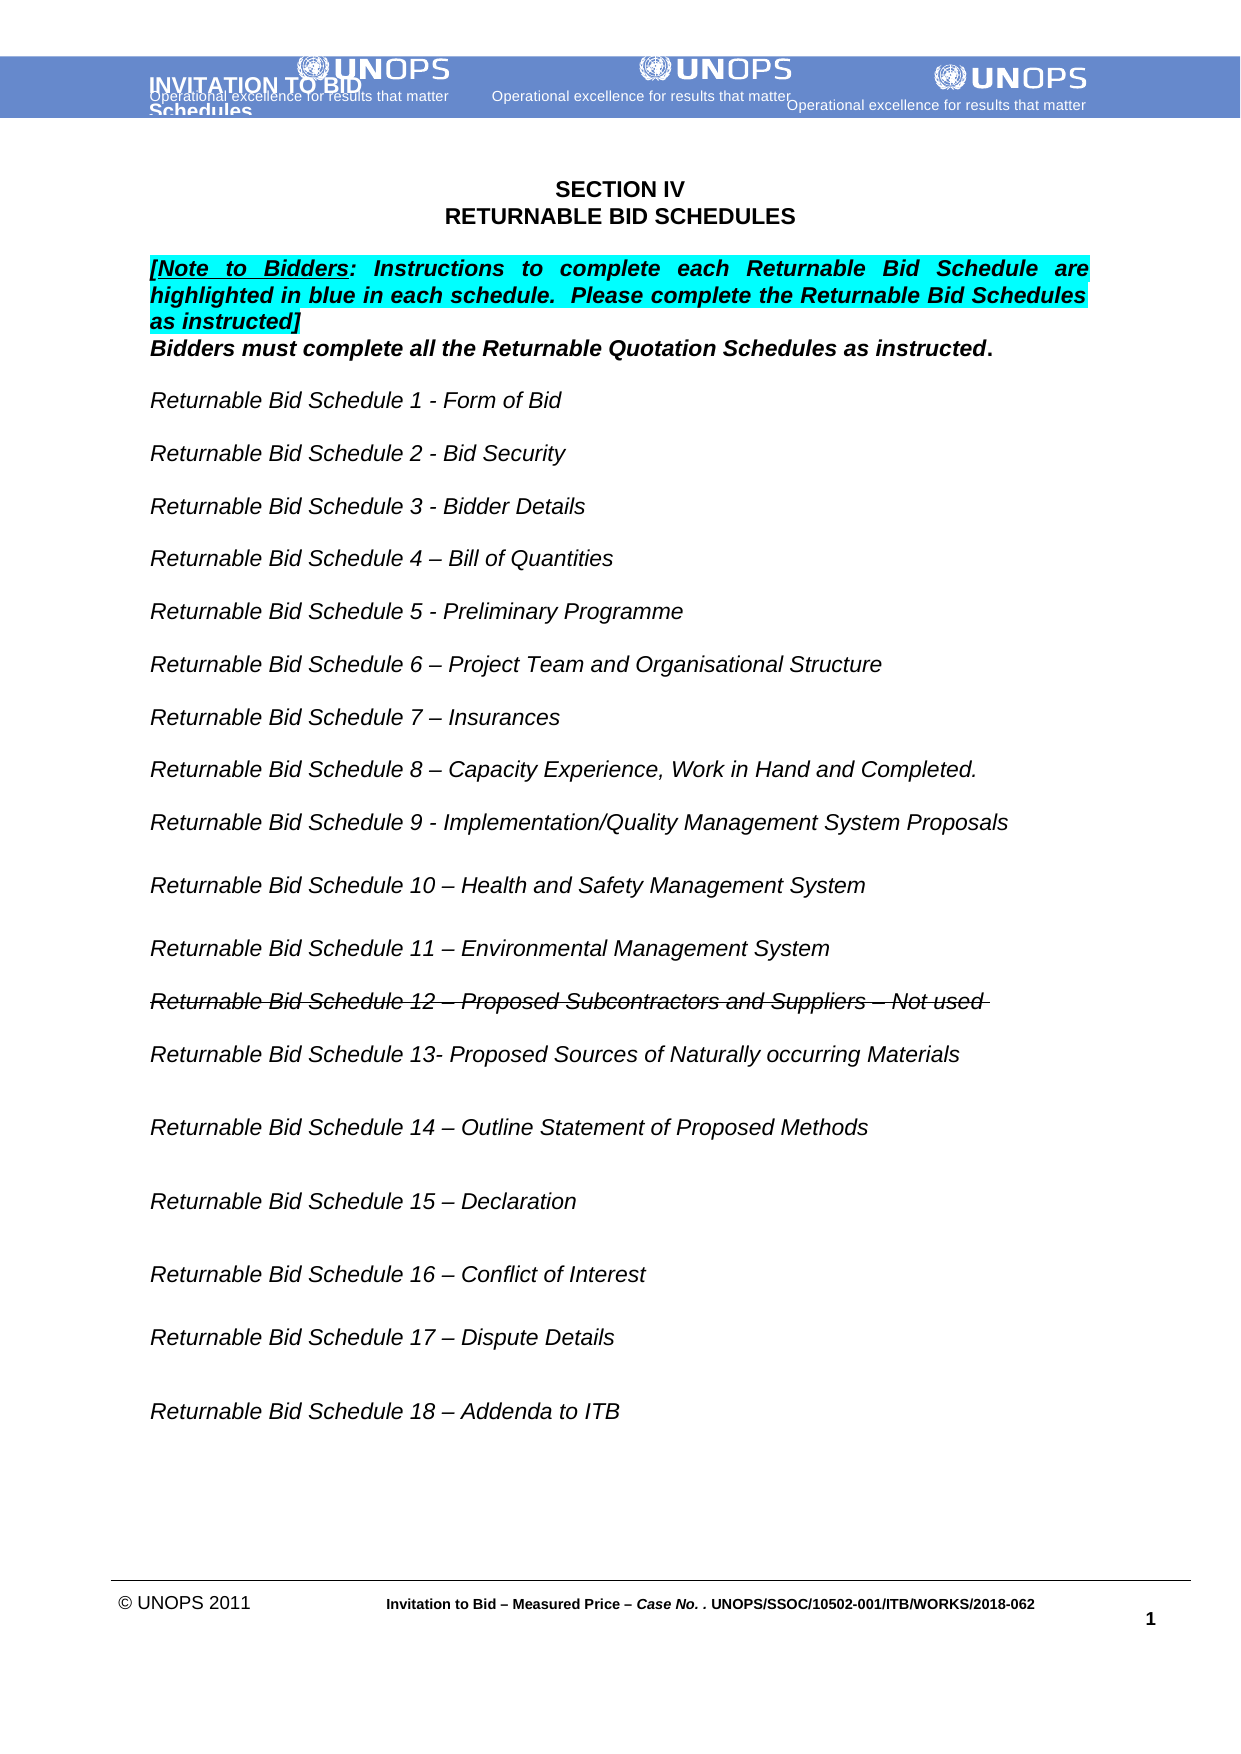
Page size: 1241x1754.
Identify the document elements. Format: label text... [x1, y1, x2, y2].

text Section IV [150, 176, 1090, 203]
text Returnable Bid Schedule 4 – Bill of Quantities [150, 545, 1090, 572]
text Returnable Bid Schedule 18 – Addenda to ITB [150, 1398, 1090, 1424]
text Returnable Bid Schedule 3 - Bidder Details [150, 493, 1090, 519]
text Returnable Bid Schedule 12 – Proposed Subcontractors and Suppliers – Not used [150, 988, 1090, 1014]
text Returnable Bid Schedule 6 – Project Team and Organisational Structure [150, 651, 1090, 677]
text Returnable Bid Schedule 17 – Dispute Details [150, 1324, 1090, 1351]
text Returnable Bid Schedules [150, 203, 1090, 229]
text Returnable Bid Schedule 15 – Declaration [150, 1188, 1090, 1214]
text Returnable Bid Schedule 5 - Preliminary Programme [150, 598, 1090, 624]
text Bidders must complete all the Returnable Quotation Schedules as instructed. [150, 334, 1090, 361]
text Returnable Bid Schedule 7 – Insurances [150, 703, 1090, 730]
text Returnable Bid Schedule 1 - Form of Bid [150, 387, 1090, 413]
text Returnable Bid Schedule 2 - Bid Security [150, 440, 1090, 466]
text Returnable Bid Schedule 16 – Conflict of Interest [150, 1261, 1090, 1287]
text [Note to Bidders: Instructions to complete each Returnable Bid Schedule are highlighted in blue in each schedule. Please complete the Returnable Bid Schedules as instructed] [300, 282, 1090, 334]
text Returnable Bid Schedule 9 - Implementation/Quality Management System Proposals [150, 809, 1090, 835]
text Returnable Bid Schedule 11 – Environmental Management System [150, 935, 1090, 961]
text Returnable Bid Schedule 8 – Capacity Experience, Work in Hand and Completed. [150, 756, 1090, 782]
text Returnable Bid Schedule 13- Proposed Sources of Naturally occurring Materials [150, 1041, 1090, 1067]
text Returnable Bid Schedule 10 – Health and Safety Management System [150, 872, 1090, 898]
text Returnable Bid Schedule 14 – Outline Statement of Proposed Methods [150, 1114, 1090, 1140]
